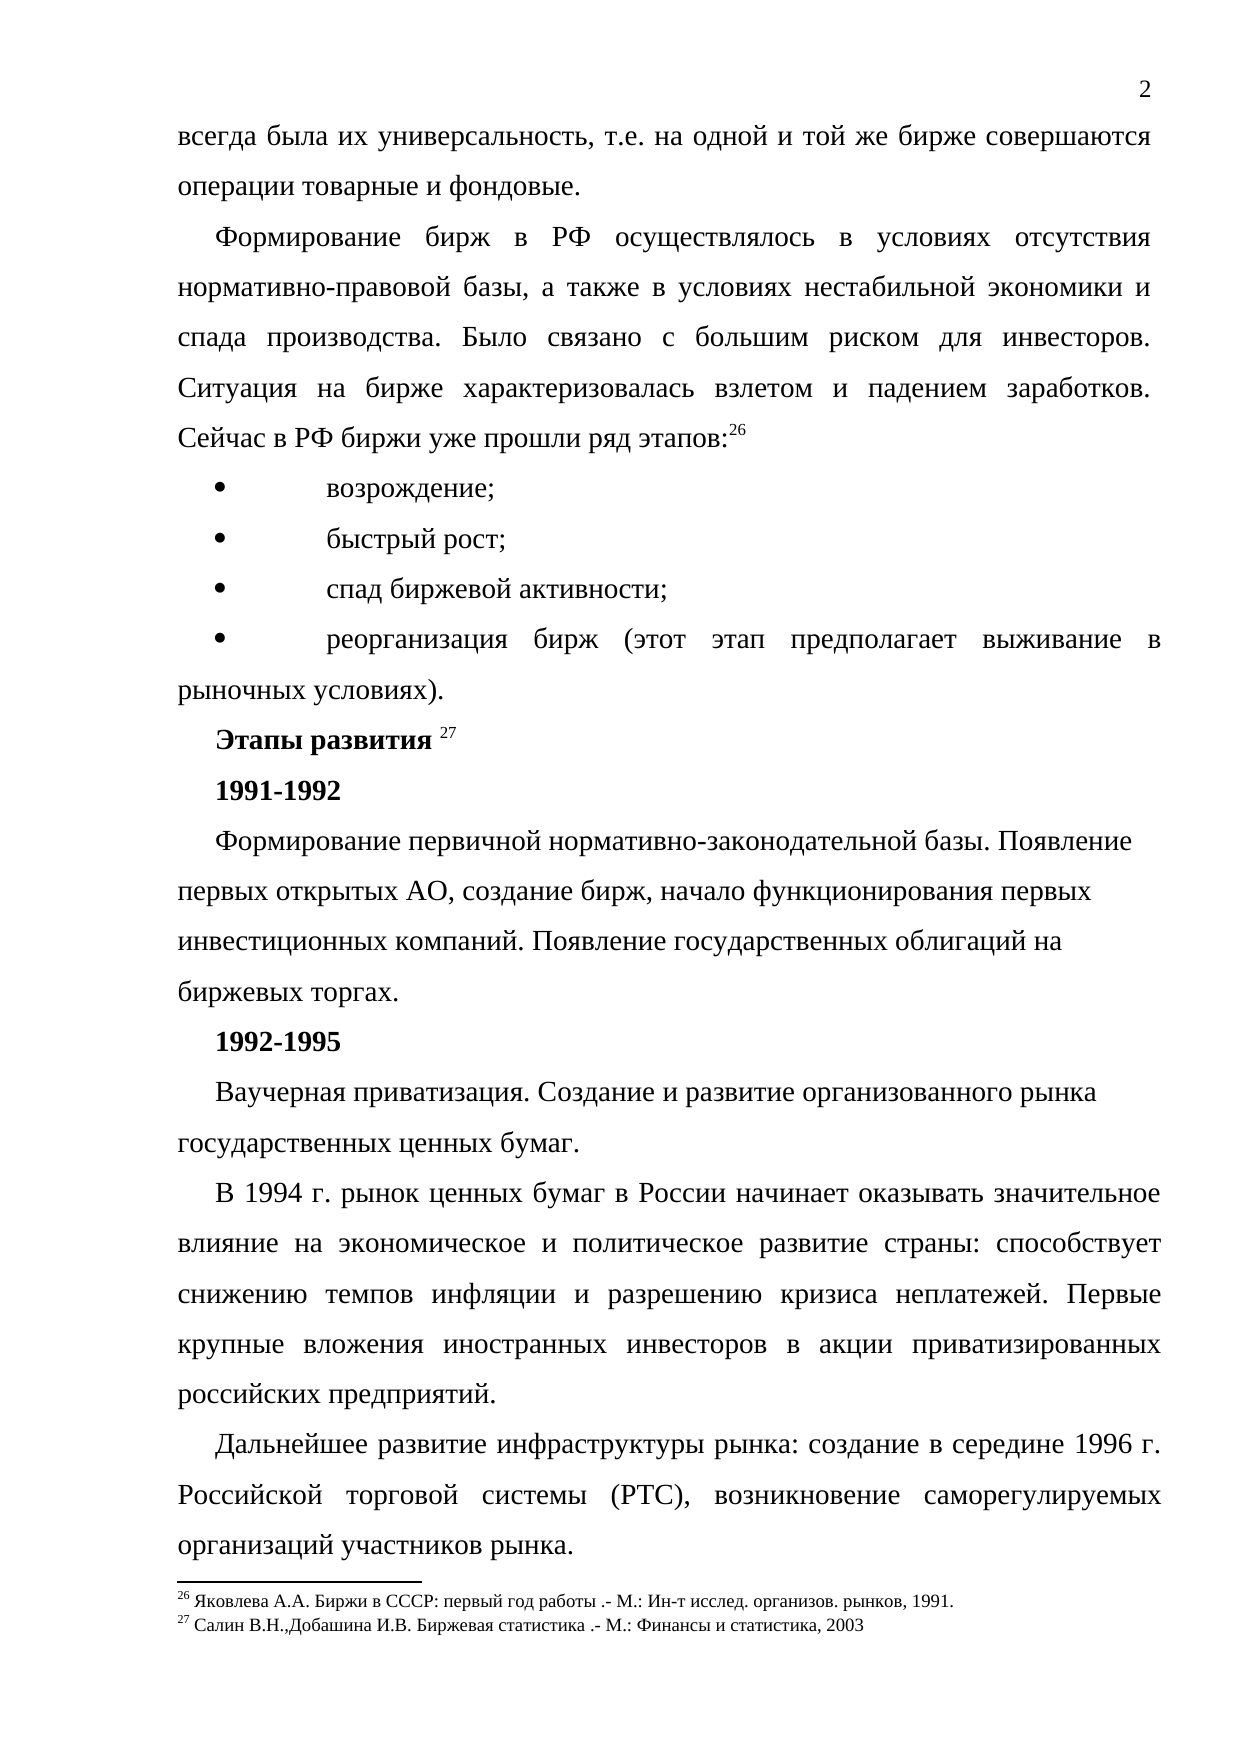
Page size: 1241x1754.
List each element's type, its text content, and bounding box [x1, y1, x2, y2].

list быстрый рост; [177, 521, 1152, 554]
text В 1994 г. рынок ценных бумаг в России начинает оказывать значительное влияние на экономическое и политическое развитие страны: способствует снижению темпов инфляции и разрешению кризиса неплатежей. Первые крупные вложения иностранных инвесторов в акции приватизированных российских предприятий. [177, 1175, 1162, 1410]
text Формирование первичной нормативно-законодательной базы. Появление первых открытых АО, создание бирж, начало функционирования первых инвестиционных компаний. Появление государственных облигаций на биржевых торгах. [177, 823, 1162, 1007]
list возрождение; [177, 470, 1152, 504]
text Дальнейшее развитие инфраструктуры рынка: создание в середине 1996 г. Российской торговой системы (РТС), возникновение саморегулируемых организаций участников рынка. [177, 1427, 1162, 1561]
text 1991-1992 [177, 773, 1162, 806]
text Этапы развития [177, 722, 1162, 756]
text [177, 118, 1152, 202]
text 1992-1995 [177, 1024, 1162, 1058]
list спад биржевой активности; [177, 571, 1152, 605]
list реорганизация бирж (этот этап предполагает выживание в рыночных условиях). [177, 622, 1162, 706]
text Формирование бирж в РФ осуществлялось в условиях отсутствия нормативно-правовой базы, а также в условиях нестабильной экономики и спада производства. Было связано с большим риском для инвесторов. Ситуация на бирже характеризовалась взлетом и падением заработков. Сейчас в РФ биржи уже прошли ряд этапов: [177, 219, 1152, 453]
text Ваучерная приватизация. Создание и развитие организованного рынка государственных ценных бумаг. [177, 1074, 1162, 1158]
